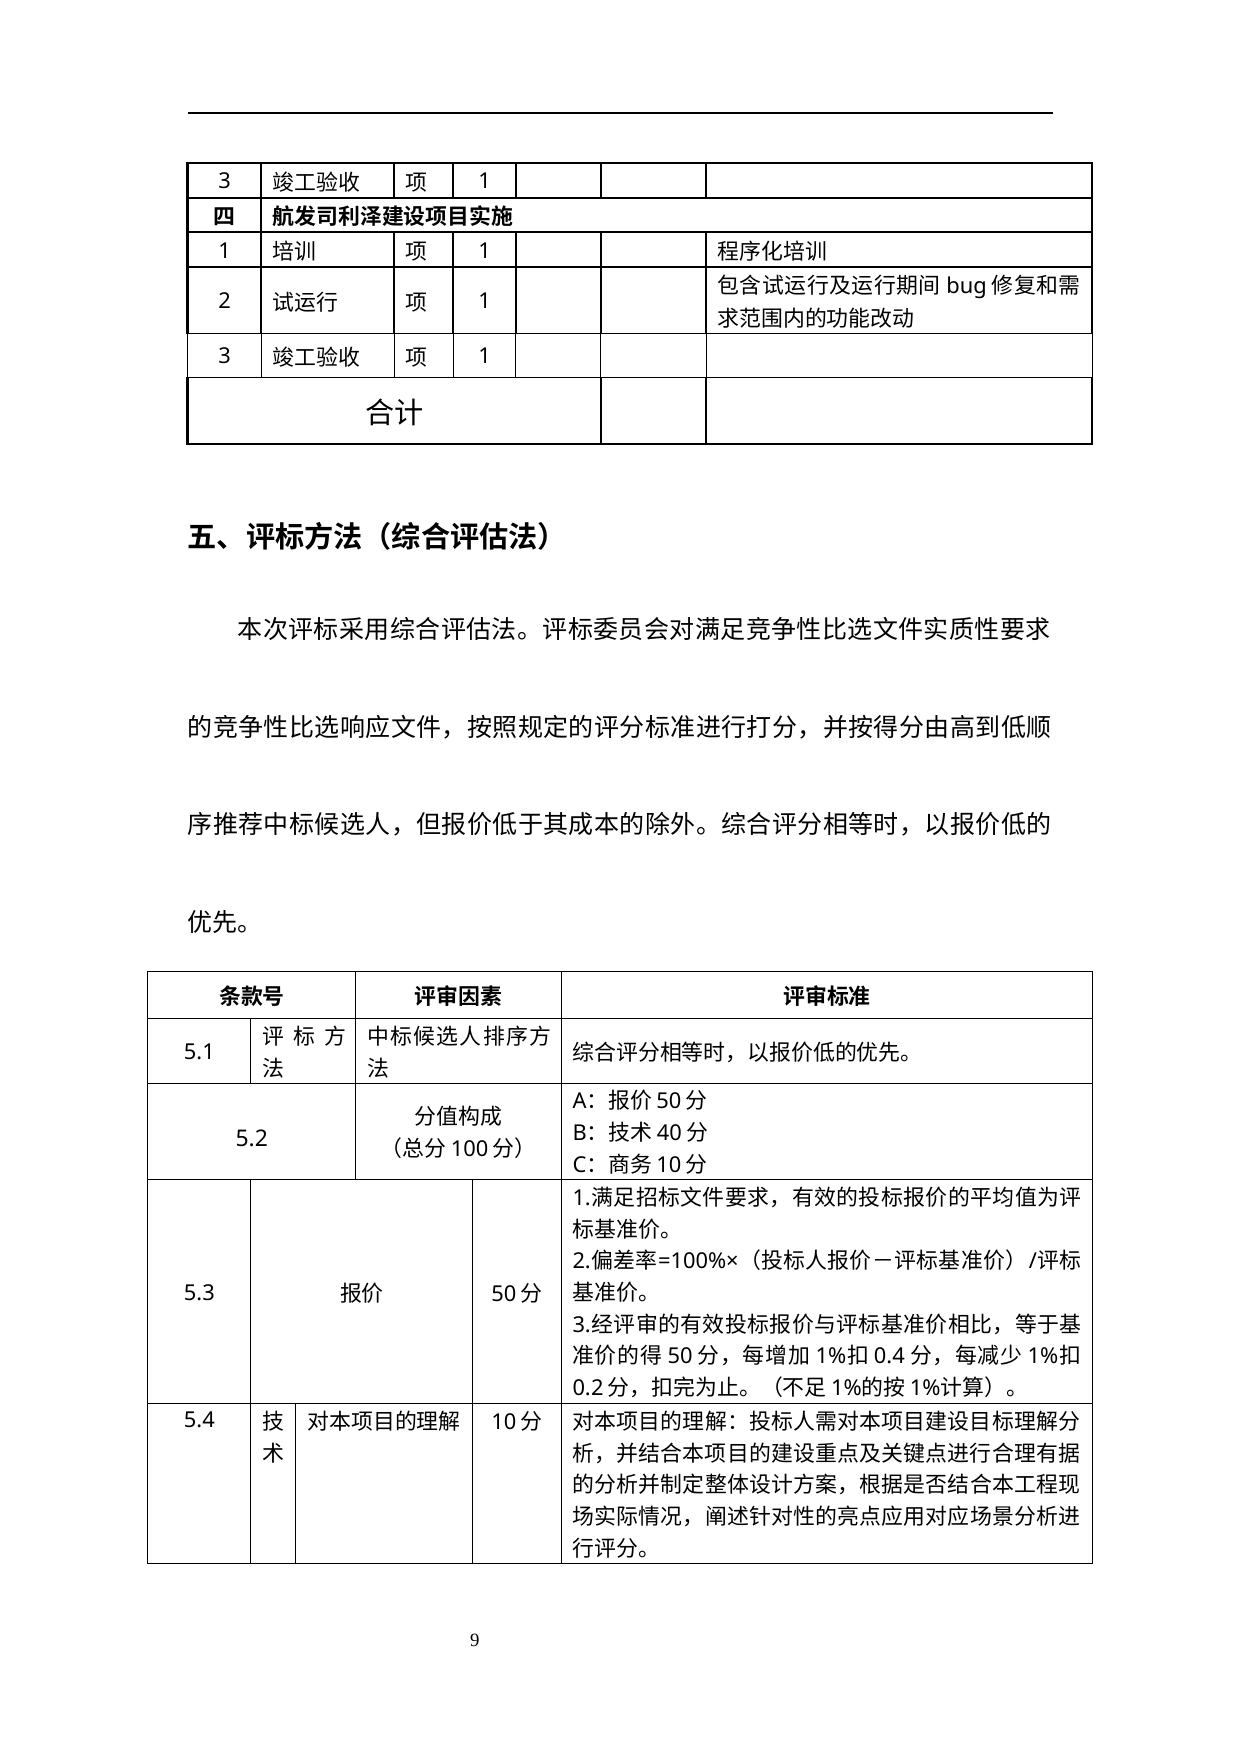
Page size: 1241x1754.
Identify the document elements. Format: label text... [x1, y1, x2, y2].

table_cell 项 [395, 268, 452, 333]
table_cell 报价 [251, 1180, 472, 1403]
table_header 评审标准 [562, 972, 1092, 1018]
table_cell [517, 233, 600, 266]
table_cell [516, 334, 600, 377]
table_cell 分值构成 （总分100分） [356, 1084, 561, 1179]
table_cell [602, 378, 705, 443]
table_cell 竣工验收 [262, 164, 393, 197]
table_cell [707, 378, 1091, 443]
table_cell [602, 164, 705, 197]
table_cell 综合评分相等时，以报价低的优先。 [562, 1019, 1092, 1082]
table_cell [707, 334, 1092, 377]
table_cell [601, 334, 706, 377]
table_cell [517, 268, 600, 333]
table_cell [602, 233, 705, 266]
table_cell 程序化培训 [707, 233, 1091, 266]
table_cell 5.2 [148, 1084, 355, 1179]
table_cell 技术 [251, 1404, 295, 1562]
table_cell [602, 268, 705, 333]
table_cell 2 [189, 268, 260, 333]
table_header 评审因素 [356, 972, 561, 1018]
table_cell 1 [454, 164, 515, 197]
table_cell 1 [454, 334, 515, 377]
table_cell 1 [454, 268, 515, 333]
table_cell 试运行 [262, 268, 393, 333]
table_cell 1 [189, 233, 260, 266]
table_cell [707, 164, 1091, 197]
table_cell 5.1 [148, 1019, 250, 1082]
table_cell 1.满足招标文件要求，有效的投标报价的平均值为评标基准价。 2.偏差率=100%×（投标人报价－评标基准价）/评标基准价。 3.经评审的有效投标报价与评标基准价相比，等于基准价的得50分，每增加1%扣0.4分，每减少1%扣0.2分，扣完为止。（不足1%的按1%计算）。 [562, 1180, 1092, 1403]
table_cell 5.4 [148, 1404, 250, 1562]
table_cell 对本项目的理解 [296, 1404, 472, 1562]
table_cell 3 [188, 334, 261, 377]
table_cell 10分 [473, 1404, 561, 1562]
table_cell 项 [395, 164, 452, 197]
table_cell 5.3 [148, 1180, 250, 1403]
title 五、评标方法（综合评估法） [187, 503, 1053, 568]
table_cell 3 [189, 164, 260, 197]
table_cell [562, 1404, 1092, 1562]
table_cell [517, 164, 600, 197]
table_header 条款号 [148, 972, 355, 1018]
table_cell 50分 [473, 1180, 561, 1403]
table_cell 合计 [189, 378, 600, 443]
table_cell 包含试运行及运行期间bug修复和需求范围内的功能改动 [707, 268, 1091, 333]
table_cell 项 [395, 233, 452, 266]
table_cell 中标候选人排序方法 [356, 1019, 561, 1082]
table_cell 航发司利泽建设项目实施 [262, 199, 1091, 231]
table_cell 竣工验收 [262, 334, 394, 377]
table_cell 评标方法 [251, 1019, 355, 1082]
table_cell 1 [454, 233, 515, 266]
table_cell 项 [395, 334, 453, 377]
text 本次评标采用综合评估法。评标委员会对满足竞争性比选文件实质性要求的竞争性比选响应文件，按照规定的评分标准进行打分，并按得分由高到低顺序推荐中标候选人，但报价低于其成本的除外。综合评分相等时，以报价低的优先。 [187, 595, 1053, 953]
table_cell 培训 [262, 233, 393, 266]
table_cell A：报价50分 B：技术40分 C：商务10分 [562, 1084, 1092, 1179]
table_cell 四 [189, 199, 260, 231]
